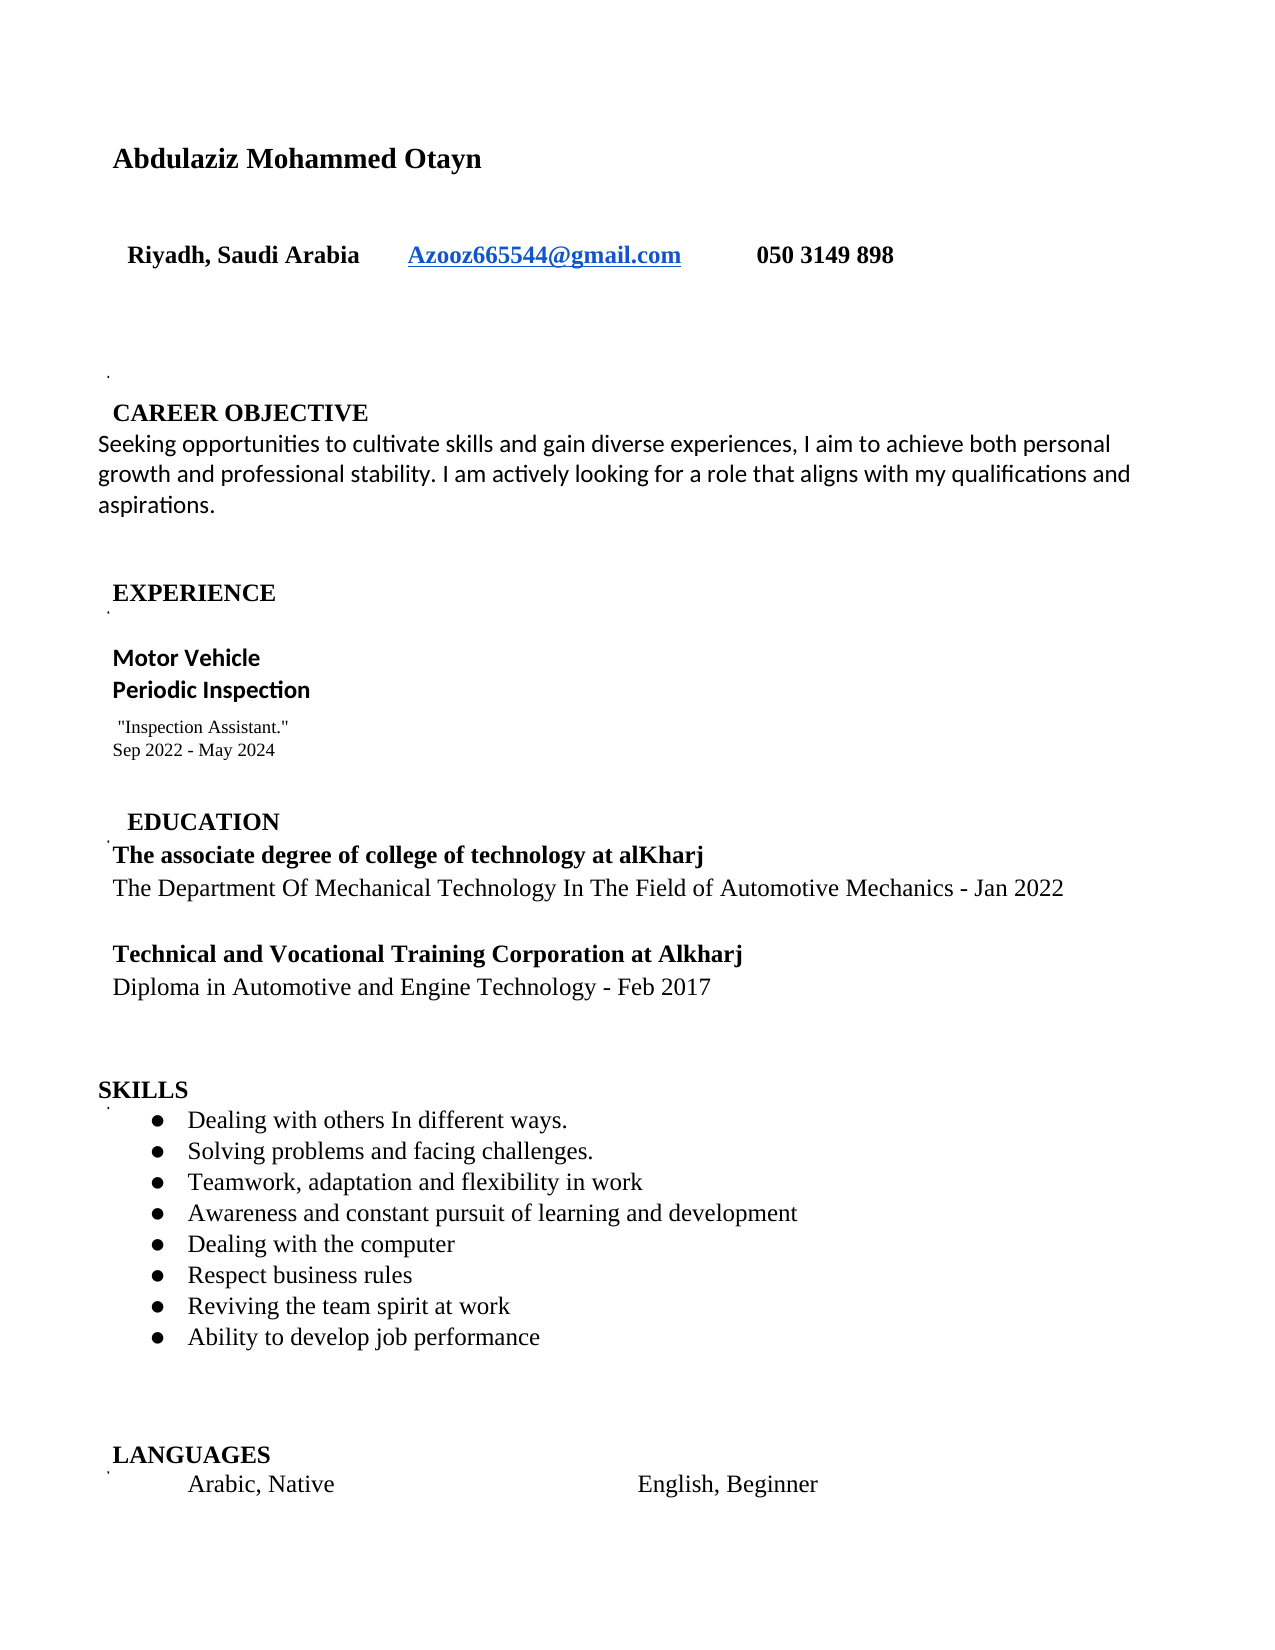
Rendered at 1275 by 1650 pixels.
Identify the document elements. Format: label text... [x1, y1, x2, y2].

text Seeking opportunities to cultivate skills and gain diverse experiences, I aim to achieve both personal growth and professional stability. I am actively looking for a role that aligns with my qualifications and aspirations. [98, 428, 1177, 578]
text Motor Vehicle Periodic Inspection [112, 642, 332, 705]
text The associate degree of college of technology at alKharj [112, 840, 1177, 869]
list Awareness and constant pursuit of learning and development [150, 1197, 1177, 1227]
text EXPERIENCE [112, 578, 1177, 607]
list Dealing with the computer [150, 1228, 1177, 1258]
text Technical and Vocational Training Corporation at Alkharj [112, 939, 1177, 968]
text "Inspection Assistant." Sep 2022 - May 2024 [112, 716, 332, 761]
text LANGUAGES [112, 1440, 1177, 1469]
text The Department Of Mechanical Technology In The Field of Automotive Mechanics - Jan 2022 [112, 873, 1177, 902]
subtitle SKILLS [98, 1075, 1177, 1104]
list Dealing with others In different ways. [150, 1104, 1177, 1135]
list Respect business rules [150, 1259, 1177, 1289]
list Teamwork, adaptation and flexibility in work [150, 1166, 1177, 1197]
subtitle Riyadh, Saudi Arabia Azooz665544@gmail.com 050 3149 898 [112, 241, 1177, 269]
list Reviving the team spirit at work [150, 1290, 1177, 1320]
list Solving problems and facing challenges. [150, 1135, 1177, 1166]
list Ability to develop job performance [150, 1321, 1177, 1351]
text Arabic, Native English, Beginner [187, 1469, 1177, 1498]
subtitle EDUCATION [112, 807, 1177, 836]
text Diploma in Automotive and Engine Technology - Feb 2017 [112, 972, 1177, 1001]
text CAREER OBJECTIVE [112, 398, 1177, 427]
text Abdulaziz Mohammed Otayn [112, 142, 1177, 175]
